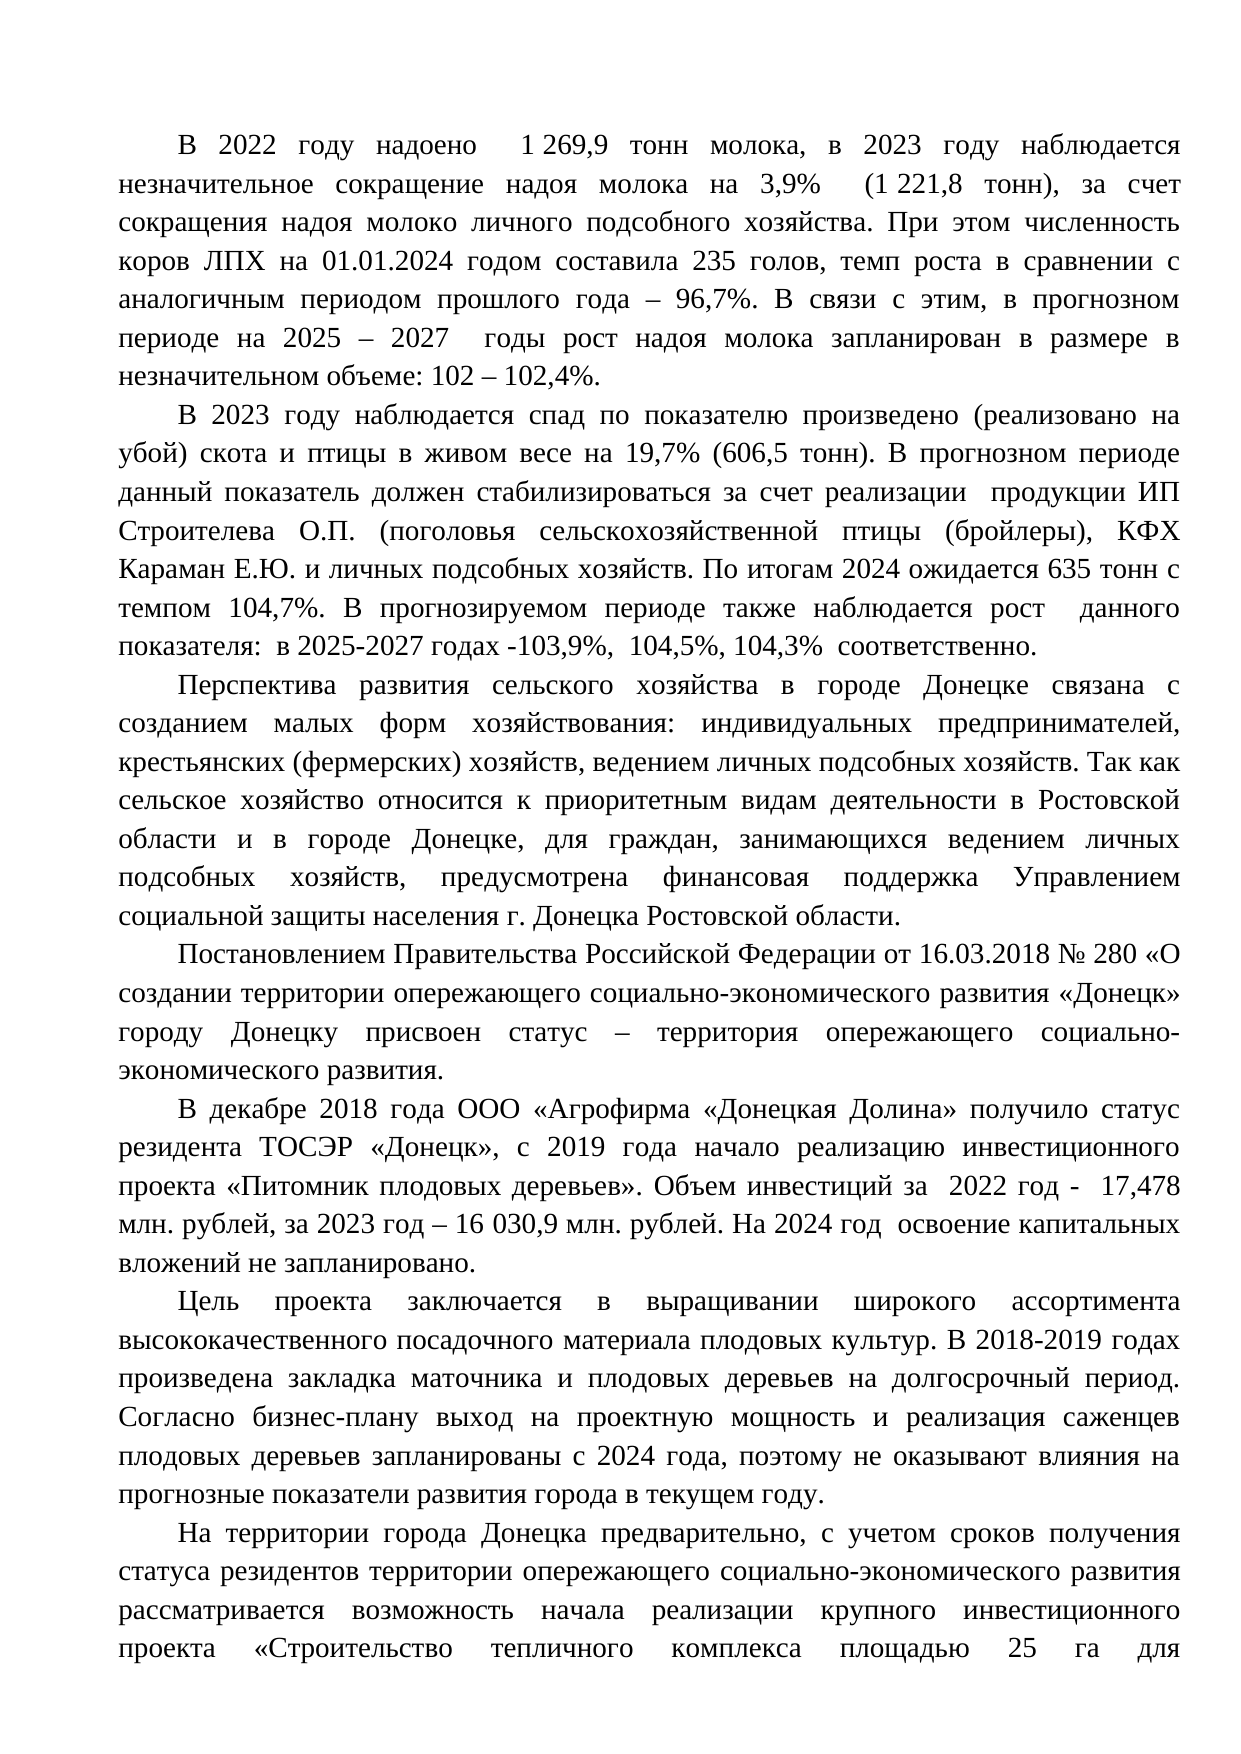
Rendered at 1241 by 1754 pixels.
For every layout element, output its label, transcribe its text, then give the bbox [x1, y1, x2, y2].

text Цель проекта заключается в выращивании широкого ассортимента высококачественного посадочного материала плодовых культур. В 2018-2019 годах произведена закладка маточника и плодовых деревьев на долгосрочный период. Согласно бизнес-плану выход на проектную мощность и реализация саженцев плодовых деревьев запланированы с 2024 года, поэтому не оказывают влияния на прогнозные показатели развития города в текущем году. [118, 1283, 1181, 1510]
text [118, 1515, 1181, 1664]
text В 2023 году наблюдается спад по показателю произведено (реализовано на убой) скота и птицы в живом весе на 19,7% (606,5 тонн). В прогнозном периоде данный показатель должен стабилизироваться за счет реализации продукции ИП Строителева О.П. (поголовья сельскохозяйственной птицы (бройлеры), КФХ Караман Е.Ю. и личных подсобных хозяйств. По итогам 2024 ожидается 635 тонн с темпом 104,7%. В прогнозируемом периоде также наблюдается рост данного показателя: в 2025-2027 годах -103,9%, 104,5%, 104,3% соответственно. [118, 397, 1181, 662]
text Перспектива развития сельского хозяйства в городе Донецке связана с созданием малых форм хозяйствования: индивидуальных предпринимателей, крестьянских (фермерских) хозяйств, ведением личных подсобных хозяйств. Так как сельское хозяйство относится к приоритетным видам деятельности в Ростовской области и в городе Донецке, для граждан, занимающихся ведением личных подсобных хозяйств, предусмотрена финансовая поддержка Управлением социальной защиты населения г. Донецка Ростовской области. [118, 667, 1181, 932]
text Постановлением Правительства Российской Федерации от 16.03.2018 № 280 «О создании территории опережающего социально-экономического развития «Донецк» городу Донецку присвоен статус – территория опережающего социально-экономического развития. [118, 937, 1181, 1086]
text В декабре 2018 года ООО «Агрофирма «Донецкая Долина» получило статус резидента ТОСЭР «Донецк», с 2019 года начало реализацию инвестиционного проекта «Питомник плодовых деревьев». Объем инвестиций за 2022 год - 17,478 млн. рублей, за 2023 год – 16 030,9 млн. рублей. На 2024 год освоение капитальных вложений не запланировано. [118, 1091, 1181, 1278]
text В 2022 году надоено 1 269,9 тонн молока, в 2023 году наблюдается незначительное сокращение надоя молока на 3,9% (1 221,8 тонн), за счет сокращения надоя молоко личного подсобного хозяйства. При этом численность коров ЛПХ на 01.01.2024 годом составила 235 голов, темп роста в сравнении с аналогичным периодом прошлого года – 96,7%. В связи с этим, в прогнозном периоде на 2025 – 2027 годы рост надоя молока запланирован в размере в незначительном объеме: 102 – 102,4%. [118, 127, 1181, 392]
